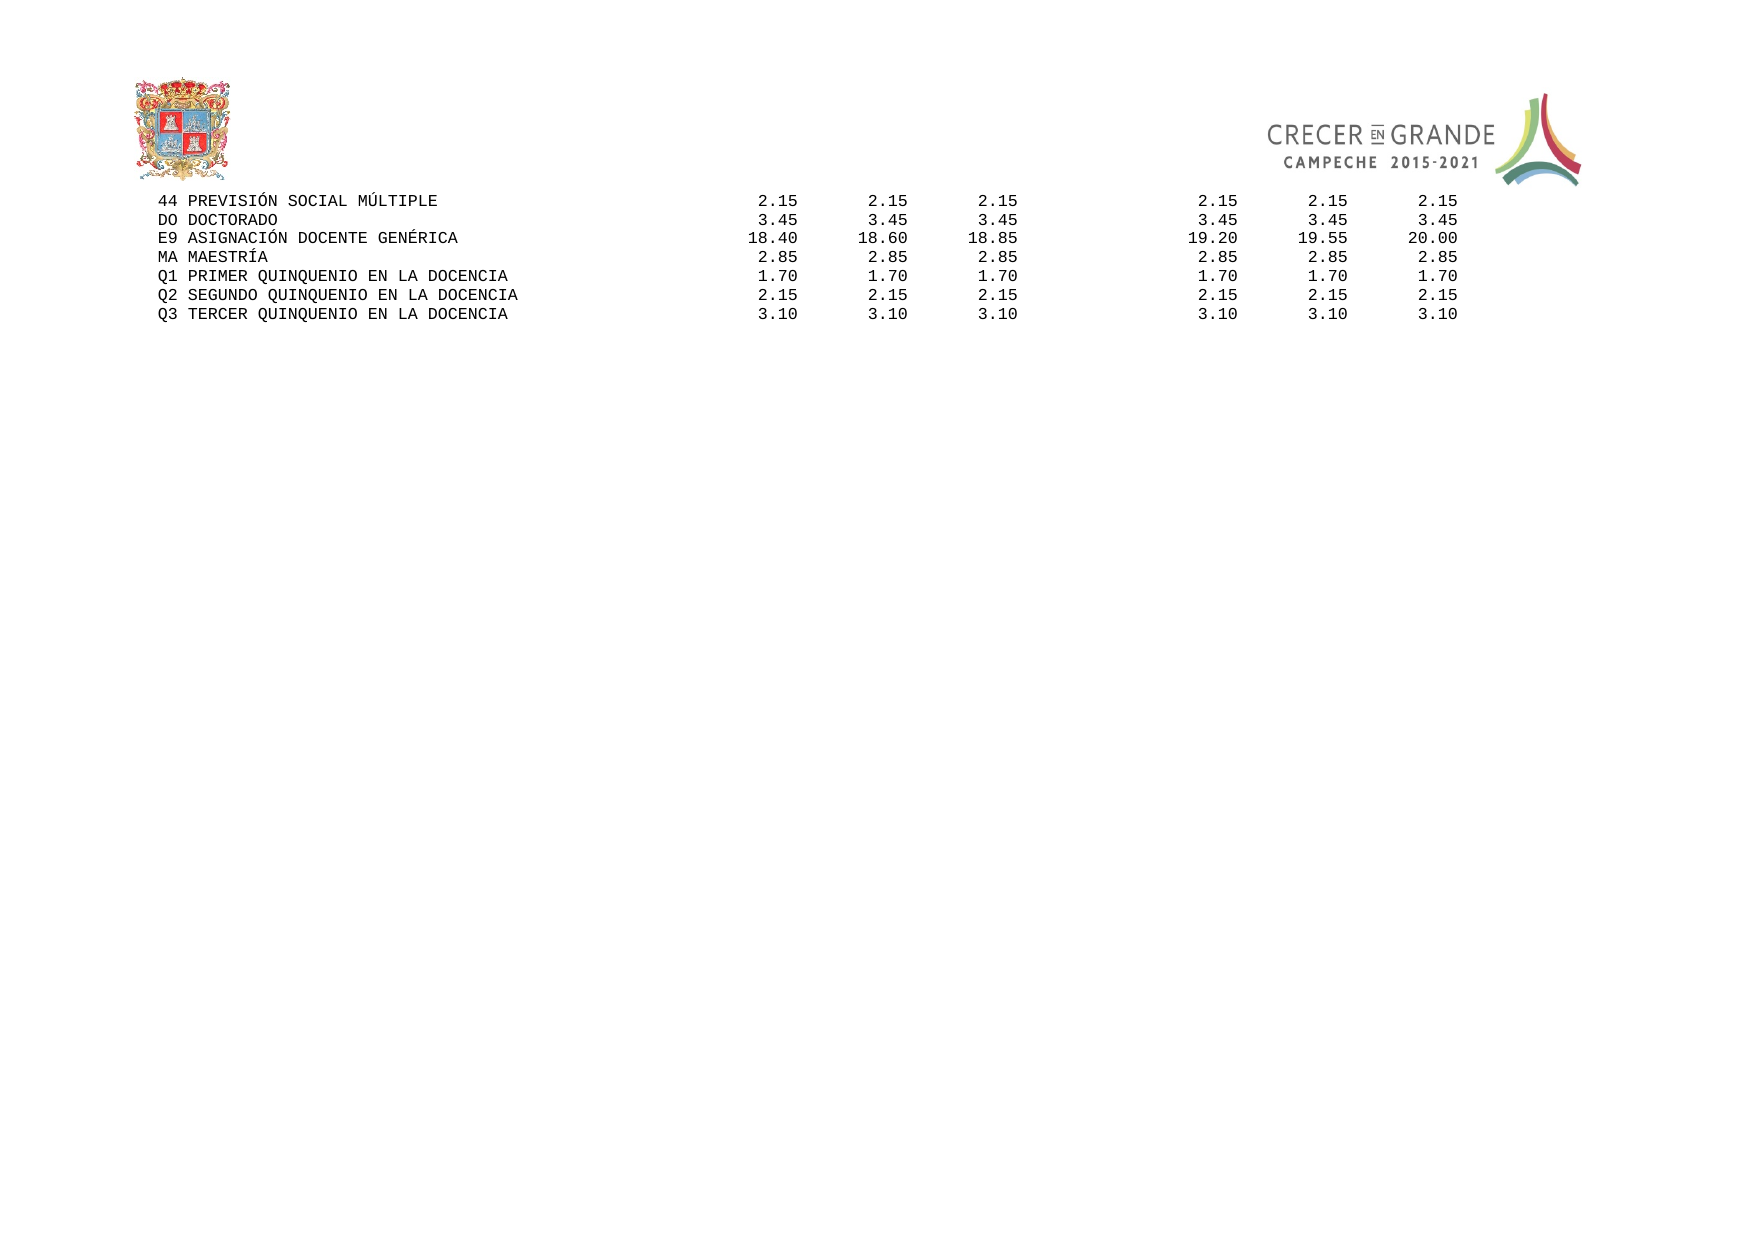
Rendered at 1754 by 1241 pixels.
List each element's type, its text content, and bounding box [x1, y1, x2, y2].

picture [133, 77, 231, 181]
text Q3 TERCER QUINQUENIO EN LA DOCENCIA 3.10 3.10 3.10 3.10 3.10 3.10 [148, 306, 1606, 324]
text MA MAESTRÍA 2.85 2.85 2.85 2.85 2.85 2.85 [148, 249, 1606, 268]
text Q2 SEGUNDO QUINQUENIO EN LA DOCENCIA 2.15 2.15 2.15 2.15 2.15 2.15 [148, 287, 1606, 306]
text E9 ASIGNACIÓN DOCENTE GENÉRICA 18.40 18.60 18.85 19.20 19.55 20.00 [148, 230, 1606, 249]
picture [1262, 87, 1586, 190]
text Q1 PRIMER QUINQUENIO EN LA DOCENCIA 1.70 1.70 1.70 1.70 1.70 1.70 [148, 268, 1606, 287]
text DO DOCTORADO 3.45 3.45 3.45 3.45 3.45 3.45 [148, 211, 1606, 230]
text 44 PREVISIÓN SOCIAL MÚLTIPLE 2.15 2.15 2.15 2.15 2.15 2.15 [148, 192, 1606, 211]
